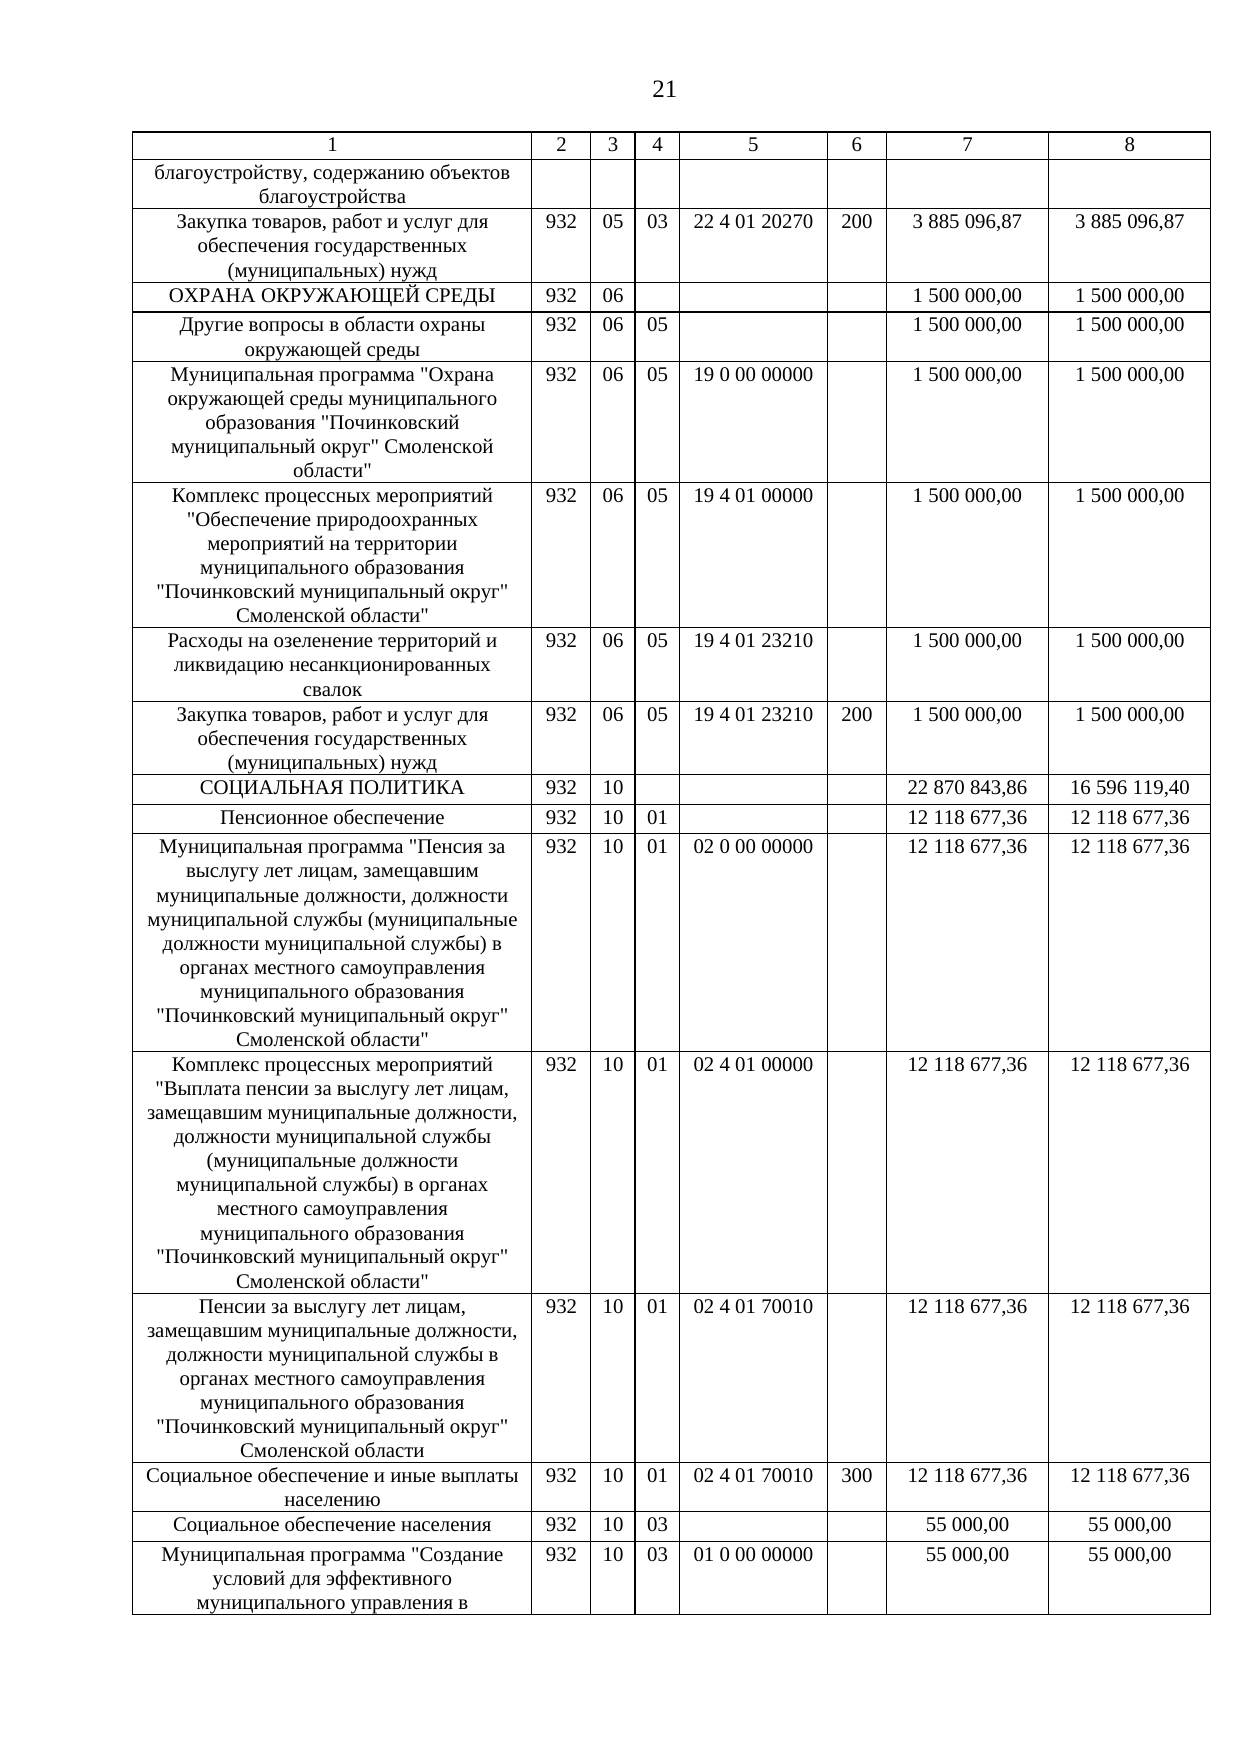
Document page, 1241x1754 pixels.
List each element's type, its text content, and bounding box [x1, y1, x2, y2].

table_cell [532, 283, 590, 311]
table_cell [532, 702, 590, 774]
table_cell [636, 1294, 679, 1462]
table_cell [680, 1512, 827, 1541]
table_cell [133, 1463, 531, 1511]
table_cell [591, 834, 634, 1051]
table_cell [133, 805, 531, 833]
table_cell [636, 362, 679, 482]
table_header 8 [1049, 133, 1210, 159]
table_header 7 [887, 133, 1048, 159]
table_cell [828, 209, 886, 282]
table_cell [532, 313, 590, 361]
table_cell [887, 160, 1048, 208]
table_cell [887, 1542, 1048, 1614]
table_header 5 [680, 133, 827, 159]
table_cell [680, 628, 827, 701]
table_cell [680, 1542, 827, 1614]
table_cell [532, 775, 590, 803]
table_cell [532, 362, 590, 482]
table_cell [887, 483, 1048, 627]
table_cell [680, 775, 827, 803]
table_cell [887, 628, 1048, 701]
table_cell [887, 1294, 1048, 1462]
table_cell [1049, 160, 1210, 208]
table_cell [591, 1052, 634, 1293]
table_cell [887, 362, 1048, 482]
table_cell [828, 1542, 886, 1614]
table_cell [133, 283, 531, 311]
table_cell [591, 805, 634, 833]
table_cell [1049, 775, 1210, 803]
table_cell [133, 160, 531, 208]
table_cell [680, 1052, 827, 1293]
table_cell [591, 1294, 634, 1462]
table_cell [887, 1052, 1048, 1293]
table_header 1 [133, 133, 531, 159]
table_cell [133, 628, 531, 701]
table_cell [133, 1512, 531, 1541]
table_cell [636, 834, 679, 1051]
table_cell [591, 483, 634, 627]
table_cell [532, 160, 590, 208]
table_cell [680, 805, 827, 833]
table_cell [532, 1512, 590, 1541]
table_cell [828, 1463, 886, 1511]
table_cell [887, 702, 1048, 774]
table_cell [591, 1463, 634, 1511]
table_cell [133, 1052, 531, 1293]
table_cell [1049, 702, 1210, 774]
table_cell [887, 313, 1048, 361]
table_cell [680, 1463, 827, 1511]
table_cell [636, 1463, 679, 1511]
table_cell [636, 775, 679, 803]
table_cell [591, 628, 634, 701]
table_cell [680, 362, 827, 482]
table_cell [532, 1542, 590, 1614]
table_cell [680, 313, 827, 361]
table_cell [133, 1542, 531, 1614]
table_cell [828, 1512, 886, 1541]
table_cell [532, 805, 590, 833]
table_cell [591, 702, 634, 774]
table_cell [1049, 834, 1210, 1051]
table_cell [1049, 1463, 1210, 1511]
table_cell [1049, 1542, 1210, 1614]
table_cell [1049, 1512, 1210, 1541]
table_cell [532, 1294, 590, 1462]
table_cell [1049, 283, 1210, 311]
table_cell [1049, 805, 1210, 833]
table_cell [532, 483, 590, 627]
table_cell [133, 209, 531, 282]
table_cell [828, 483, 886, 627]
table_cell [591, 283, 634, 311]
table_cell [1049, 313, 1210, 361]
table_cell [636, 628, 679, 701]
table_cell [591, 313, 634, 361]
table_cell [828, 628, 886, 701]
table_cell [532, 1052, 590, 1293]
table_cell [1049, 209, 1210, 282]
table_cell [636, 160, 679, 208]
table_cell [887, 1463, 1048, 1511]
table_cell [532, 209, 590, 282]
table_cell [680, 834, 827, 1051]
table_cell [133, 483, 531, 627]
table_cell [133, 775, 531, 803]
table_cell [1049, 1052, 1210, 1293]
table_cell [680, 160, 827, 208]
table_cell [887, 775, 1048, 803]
table_header 4 [636, 133, 679, 159]
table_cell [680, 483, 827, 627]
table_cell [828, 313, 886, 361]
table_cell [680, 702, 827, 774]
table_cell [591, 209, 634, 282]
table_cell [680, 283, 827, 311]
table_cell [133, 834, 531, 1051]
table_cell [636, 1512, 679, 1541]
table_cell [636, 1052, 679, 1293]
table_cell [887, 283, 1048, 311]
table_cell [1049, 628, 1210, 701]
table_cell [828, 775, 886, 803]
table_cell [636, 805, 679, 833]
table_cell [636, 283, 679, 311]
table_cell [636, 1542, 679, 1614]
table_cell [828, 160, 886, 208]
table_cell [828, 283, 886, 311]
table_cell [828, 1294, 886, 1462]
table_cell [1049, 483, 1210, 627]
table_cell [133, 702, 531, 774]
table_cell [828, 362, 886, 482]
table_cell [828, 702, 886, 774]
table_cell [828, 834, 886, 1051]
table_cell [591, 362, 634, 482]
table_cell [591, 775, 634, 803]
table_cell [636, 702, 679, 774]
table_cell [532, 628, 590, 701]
table_header 2 [532, 133, 590, 159]
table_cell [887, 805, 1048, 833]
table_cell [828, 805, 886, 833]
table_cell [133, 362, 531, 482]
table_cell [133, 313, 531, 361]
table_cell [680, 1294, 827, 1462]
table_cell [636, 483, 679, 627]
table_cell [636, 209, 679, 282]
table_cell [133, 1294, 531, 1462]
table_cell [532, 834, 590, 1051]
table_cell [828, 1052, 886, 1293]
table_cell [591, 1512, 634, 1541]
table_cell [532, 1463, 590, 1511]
table_header 3 [591, 133, 634, 159]
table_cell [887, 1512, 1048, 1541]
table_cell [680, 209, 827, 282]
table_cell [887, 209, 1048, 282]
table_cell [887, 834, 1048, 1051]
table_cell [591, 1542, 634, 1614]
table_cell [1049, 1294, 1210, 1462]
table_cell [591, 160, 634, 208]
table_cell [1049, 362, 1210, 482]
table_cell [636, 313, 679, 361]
table_header 6 [828, 133, 886, 159]
